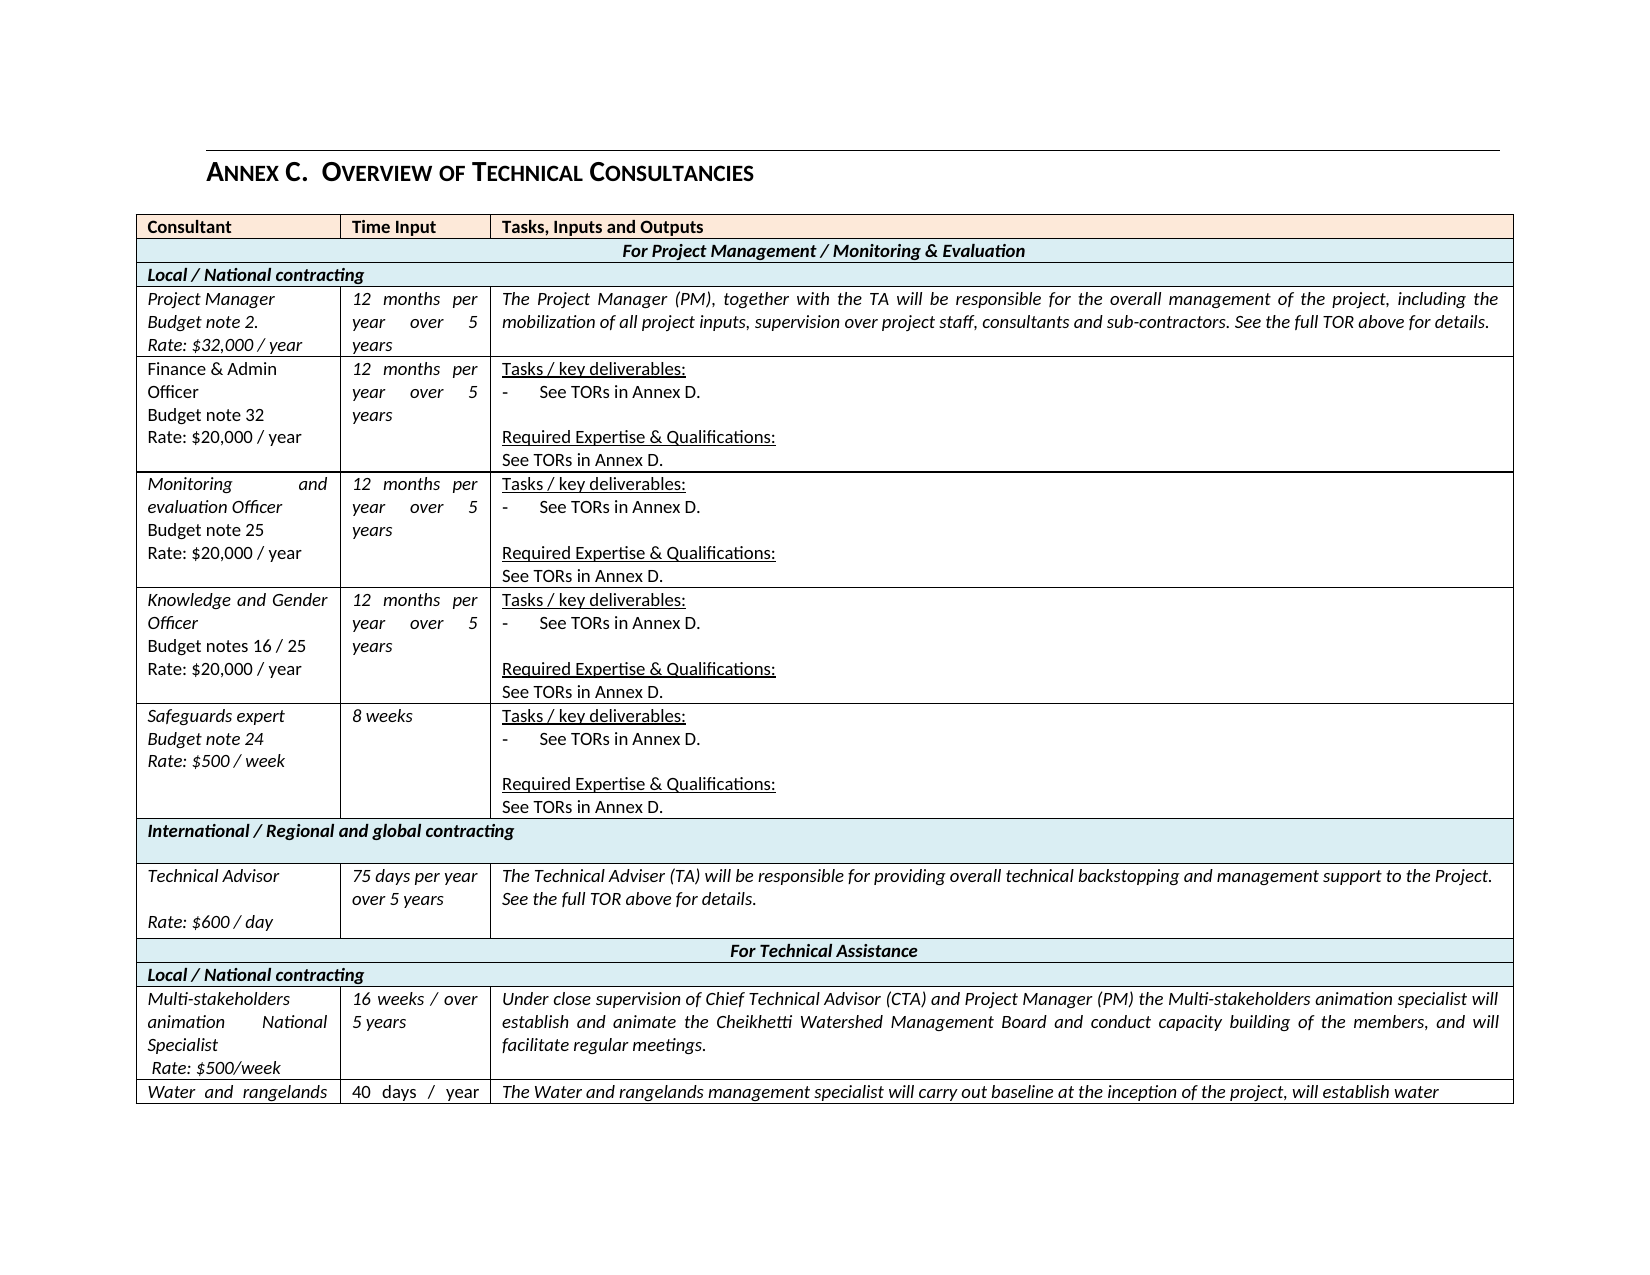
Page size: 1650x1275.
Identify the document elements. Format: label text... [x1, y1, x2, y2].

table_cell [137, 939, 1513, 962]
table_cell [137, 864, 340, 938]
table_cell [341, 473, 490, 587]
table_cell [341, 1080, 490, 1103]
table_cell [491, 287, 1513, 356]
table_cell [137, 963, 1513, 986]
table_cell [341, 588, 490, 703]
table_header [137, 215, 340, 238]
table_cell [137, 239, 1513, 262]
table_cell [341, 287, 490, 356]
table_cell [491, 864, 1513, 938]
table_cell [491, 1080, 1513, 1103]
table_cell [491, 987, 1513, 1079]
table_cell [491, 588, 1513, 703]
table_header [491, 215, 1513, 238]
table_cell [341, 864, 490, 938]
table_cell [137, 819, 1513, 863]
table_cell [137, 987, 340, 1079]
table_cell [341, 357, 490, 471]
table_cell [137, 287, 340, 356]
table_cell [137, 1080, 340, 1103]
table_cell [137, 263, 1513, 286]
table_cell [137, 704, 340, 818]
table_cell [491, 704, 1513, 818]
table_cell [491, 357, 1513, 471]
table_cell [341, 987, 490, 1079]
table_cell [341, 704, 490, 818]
subtitle Annex C. Overview of Technical Consultancies [206, 151, 1500, 189]
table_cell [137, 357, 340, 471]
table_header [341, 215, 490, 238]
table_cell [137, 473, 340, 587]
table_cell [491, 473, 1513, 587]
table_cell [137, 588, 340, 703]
